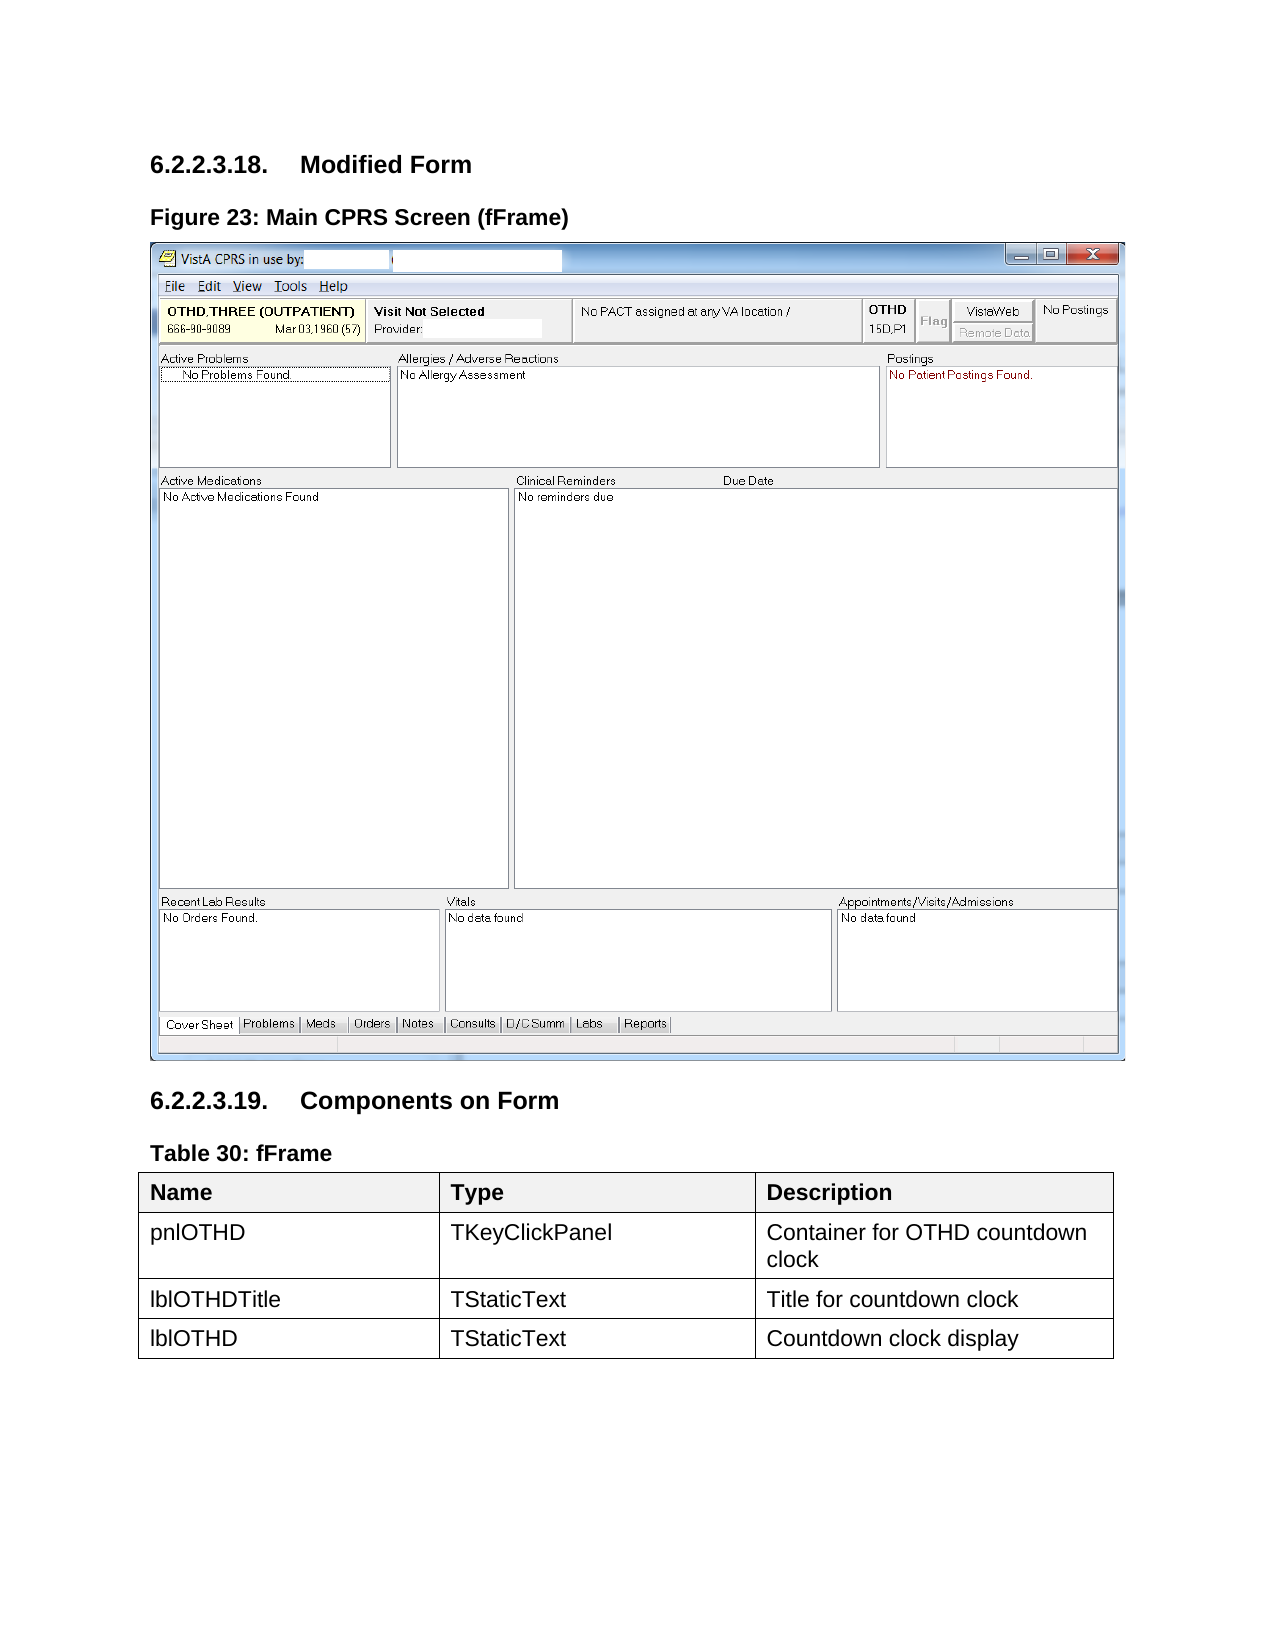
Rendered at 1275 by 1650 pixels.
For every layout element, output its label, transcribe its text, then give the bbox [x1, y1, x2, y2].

table_cell lblOTHD [139, 1319, 439, 1358]
table_cell TStaticText [440, 1319, 755, 1358]
table_cell Countdown clock display [756, 1319, 1113, 1358]
table_cell Title for countdown clock [756, 1279, 1113, 1318]
table_cell lblOTHDTitle [139, 1279, 439, 1318]
table_header Name [139, 1173, 439, 1212]
table_cell Container for OTHD countdown clock [756, 1213, 1113, 1278]
subtitle Components on Form [150, 1086, 1125, 1114]
table_header Description [756, 1173, 1113, 1212]
table_cell TStaticText [440, 1279, 755, 1318]
subtitle Modified Form [150, 150, 1125, 179]
table_header Type [440, 1173, 755, 1212]
picture [150, 242, 1125, 1061]
table_cell TKeyClickPanel [440, 1213, 755, 1278]
table_cell pnlOTHD [139, 1213, 439, 1278]
